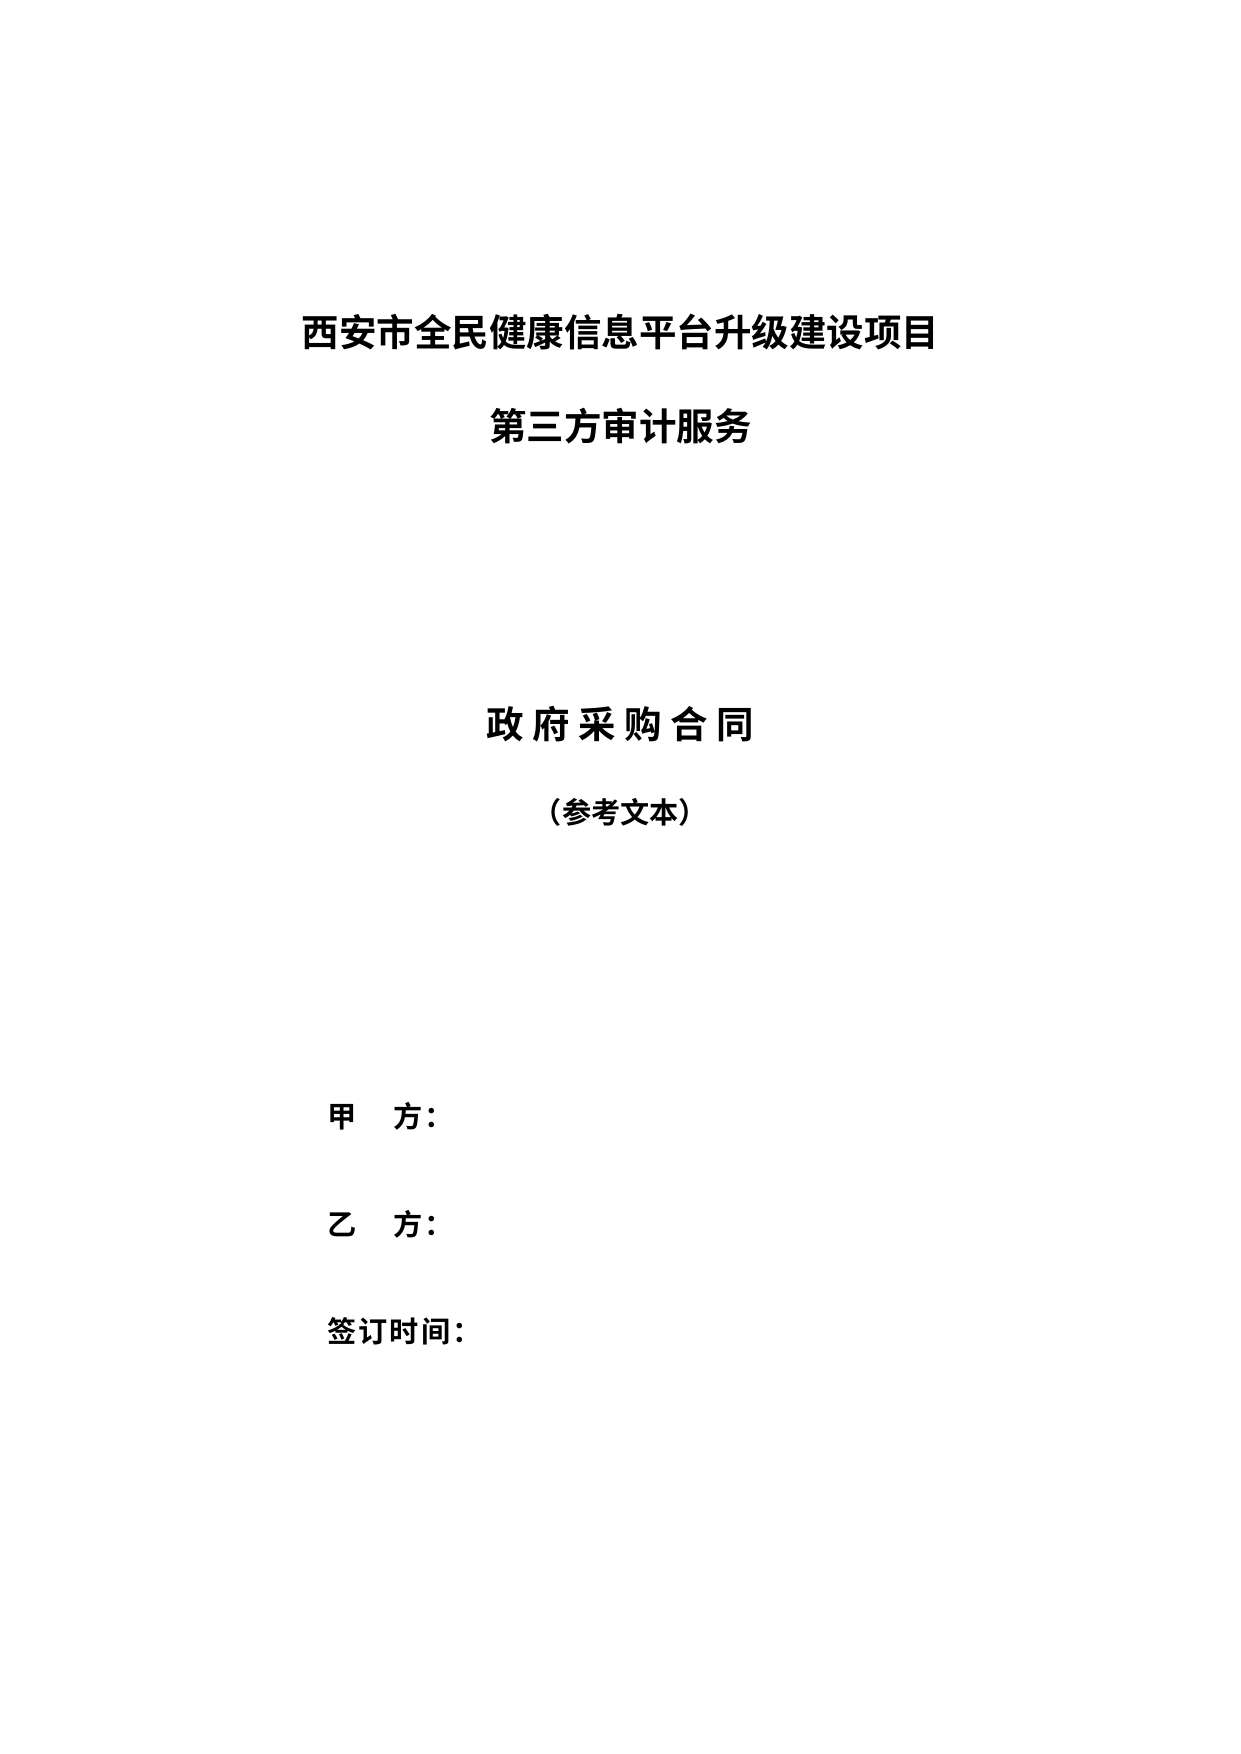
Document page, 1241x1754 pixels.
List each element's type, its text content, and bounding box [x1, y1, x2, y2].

text 签订时间： [327, 1297, 1063, 1362]
text 政 府 采 购 合 同 [177, 695, 1063, 750]
text （参考文本） [177, 789, 1063, 832]
text 乙 方： [327, 1190, 1063, 1255]
text 第三方审计服务 [177, 397, 1063, 451]
text 西安市全民健康信息平台升级建设项目 [177, 303, 1063, 357]
text 甲 方： [327, 1083, 1063, 1148]
